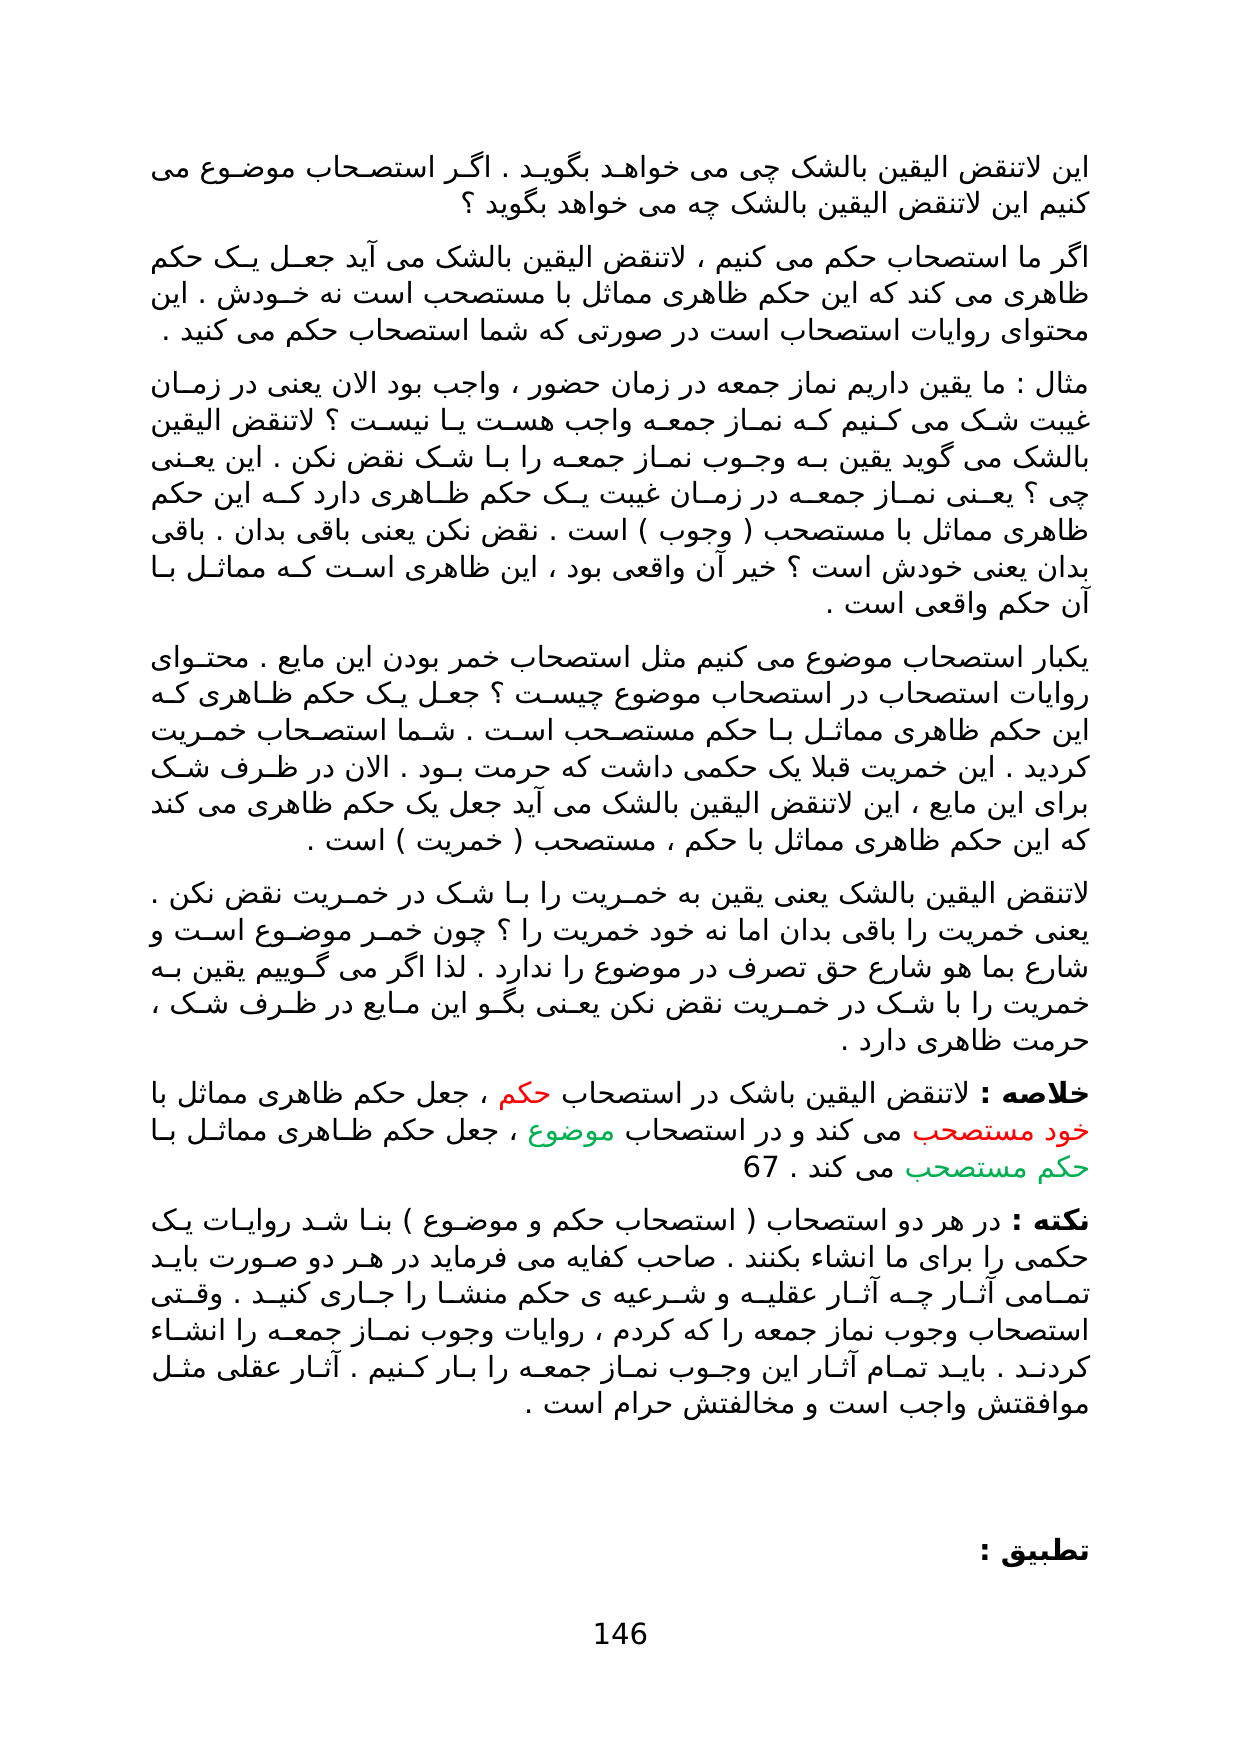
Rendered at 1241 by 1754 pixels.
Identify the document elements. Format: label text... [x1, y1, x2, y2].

text نکته : مرحوم فیروزآبادی می فرماید صاحب کفایه تحقیقاتشان را در رابطه با اصل مثبت به تدریج به ما بیان می کنند لذا این تنبیه سابع یک قسمتی از اصل مثبت است و دو تنبیه بعدی هم درباره ی اصل مثبت است . [150, 150, 1090, 257]
text نکته : به هر دو استصحاب ، استصحاب موضوعی می گویند چون استصحاب موضوعی یعنی هر چیزی که محرز واقع است و هر دو استصحاب محرز واقع هستند . [150, 600, 1090, 707]
text یکبار استصحاب موضوع می کنیم مثل استصحاب خمر بودن این مایع . محتوای روایات استصحاب در استصحاب موضوع چیست ؟ جعل یک حکم ظاهری که این حکم ظاهری مماثل با حکم مستصحب است . شما استصحاب خمریت کردید . این خمریت قبلا یک حکمی داشت که حرمت بود . الان در ظرف شک برای این مایع ، این لاتنقض الیقین بالشک می آید جعل یک حکم ظاهری می کند که این حکم ظاهری مماثل با حکم ، مستصحب ( خمریت ) است . [150, 1290, 1090, 1507]
list استصحاب موضوع : مثل این که این مایع دو ساعت پیش خمر بود ، الان شک می کنیم خمریت آن باقی هست یا نیست ، استصحاب خمر بودن می کنیم . [150, 473, 1053, 581]
list استصحاب حکم : مثل استصحاب وجوب نماز جمعه [150, 437, 1053, 471]
text در این تنبیه دو مطلب داریم : [150, 277, 1090, 311]
text اگر ما استصحاب حکم می کنیم ، لاتنقض الیقین بالشک می آید جعل یک حکم ظاهری می کند که این حکم ظاهری مماثل با مستصحب است نه خودش . این محتوای روایات استصحاب است در صورتی که شما استصحاب حکم می کنید . [150, 890, 1090, 997]
text مطلب اول : [150, 330, 1090, 364]
text بحثی که داریم این است که می خواهیم ببینیم محتوای روایات استصحاب درباره ی هر یک از این استصحاب ها چیست ؟ اگر ما استصحاب حکم می کنیم این لاتنقض الیقین بالشک چی می خواهد بگوید . اگر استصحاب موضوع می کنیم این لاتنقض الیقین بالشک چه می خواهد بگوید ؟ [150, 727, 1090, 871]
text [150, 1527, 1090, 1597]
text مثال : ما یقین داریم نماز جمعه در زمان حضور ، واجب بود الان یعنی در زمان غیبت شک می کنیم که نماز جمعه واجب هست یا نیست ؟ لاتنقض الیقین بالشک می گوید یقین به وجوب نماز جمعه را با شک نقض نکن . این یعنی چی ؟ یعنی نماز جمعه در زمان غیبت یک حکم ظاهری دارد که این حکم ظاهری مماثل با مستصحب ( وجوب ) است . نقض نکن یعنی باقی بدان . باقی بدان یعنی خودش است ؟ خیر آن واقعی بود ، این ظاهری است که مماثل با آن حکم واقعی است . [150, 1017, 1090, 1271]
text استصحاب بر دو نوع است : [150, 383, 1090, 417]
